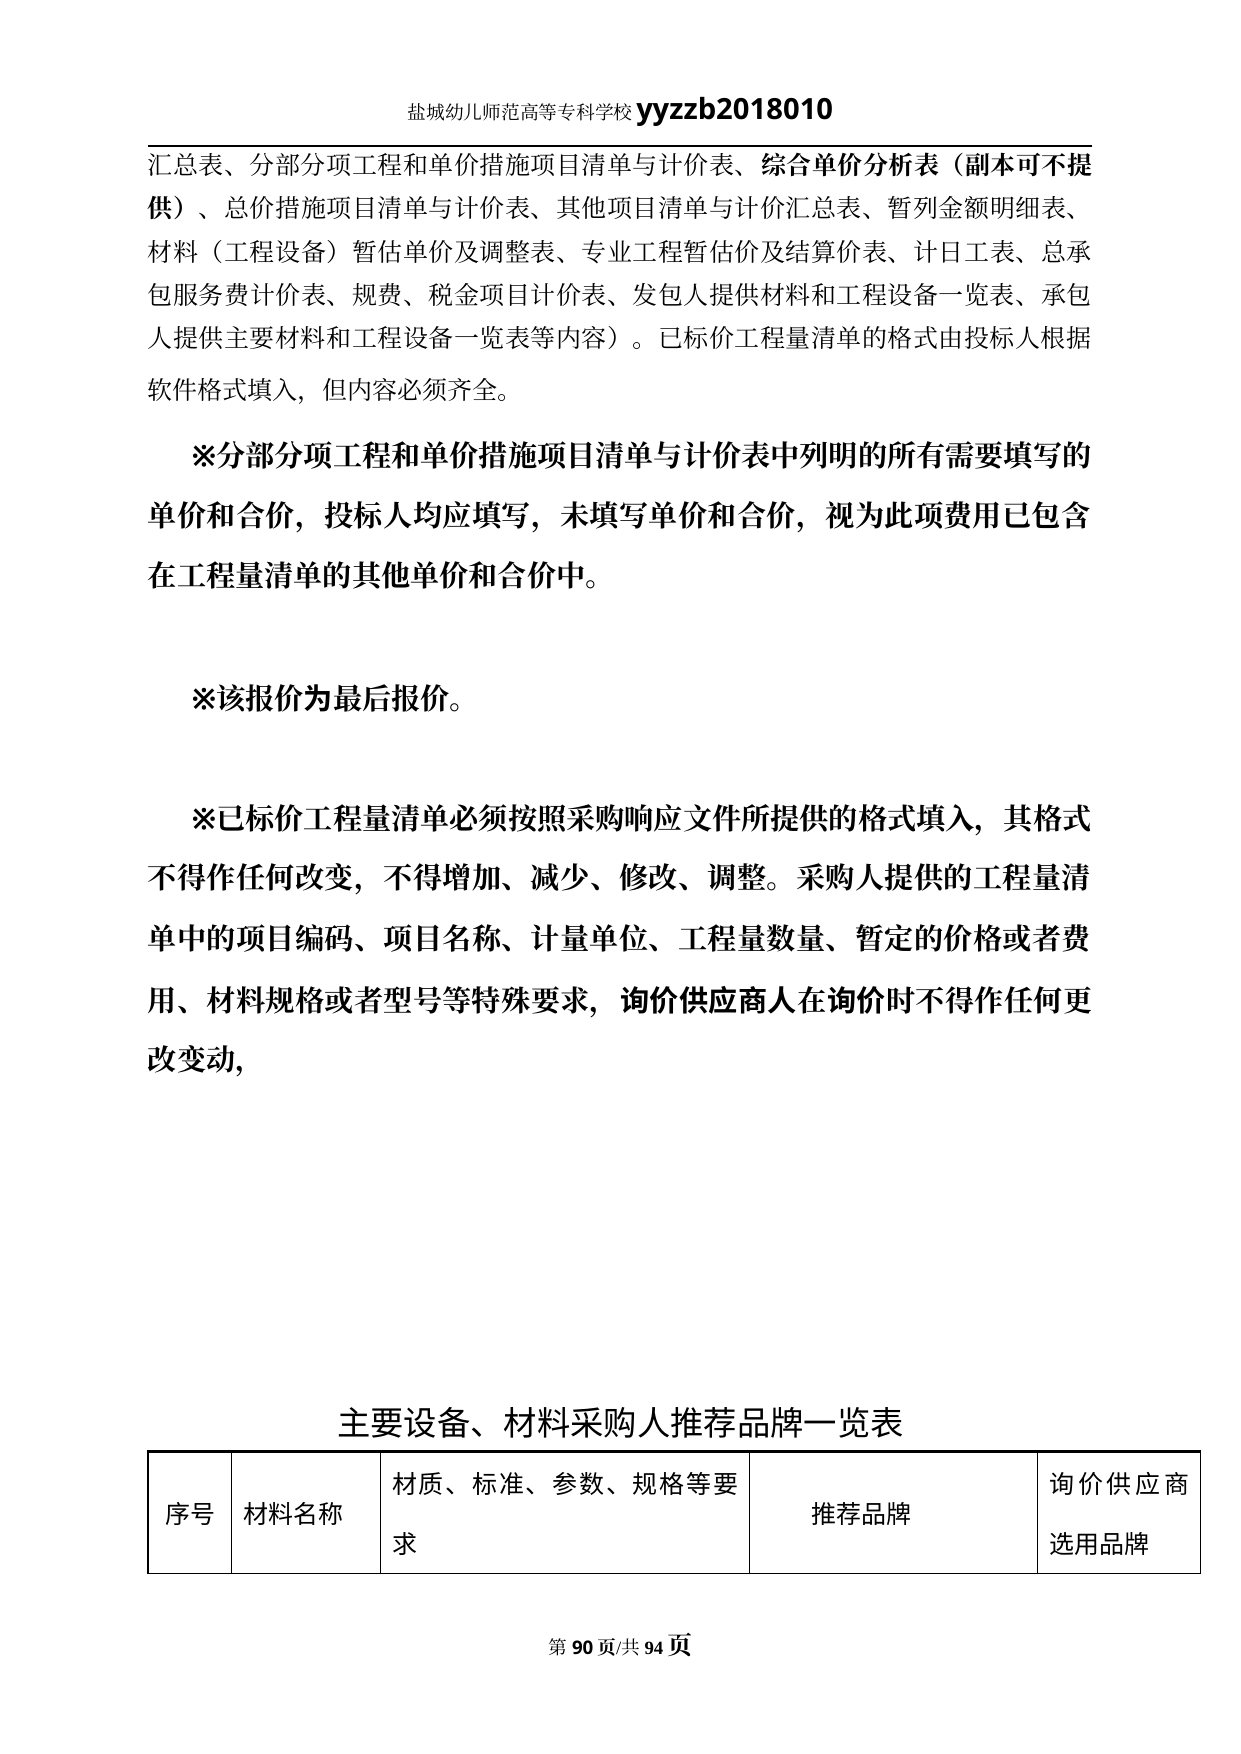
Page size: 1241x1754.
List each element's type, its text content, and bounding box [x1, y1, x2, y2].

text 主要设备、材料采购人推荐品牌一览表 [148, 1397, 1092, 1445]
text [148, 151, 1092, 407]
table_header 询价供应商选用品牌 [1038, 1453, 1200, 1573]
table_header 材料名称 [232, 1453, 380, 1573]
text ※分部分项工程和单价措施项目清单与计价表中列明的所有需要填写的单价和合价，投标人均应填写，未填写单价和合价，视为此项费用已包含在工程量清单的其他单价和合价中。 [148, 425, 1092, 606]
table_header 序号 [149, 1453, 231, 1573]
text ※该报价为最后报价。 [148, 667, 1092, 727]
table_header 推荐品牌 [750, 1453, 1037, 1573]
text ※已标价工程量清单必须按照采购响应文件所提供的格式填入，其格式不得作任何改变，不得增加、减少、修改、调整。采购人提供的工程量清单中的项目编码、项目名称、计量单位、工程量数量、暂定的价格或者费用、材料规格或者型号等特殊要求，询价供应商人在询价时不得作任何更改变动， [148, 788, 1092, 1090]
table_header 材质、标准、参数、规格等要求 [381, 1453, 749, 1573]
